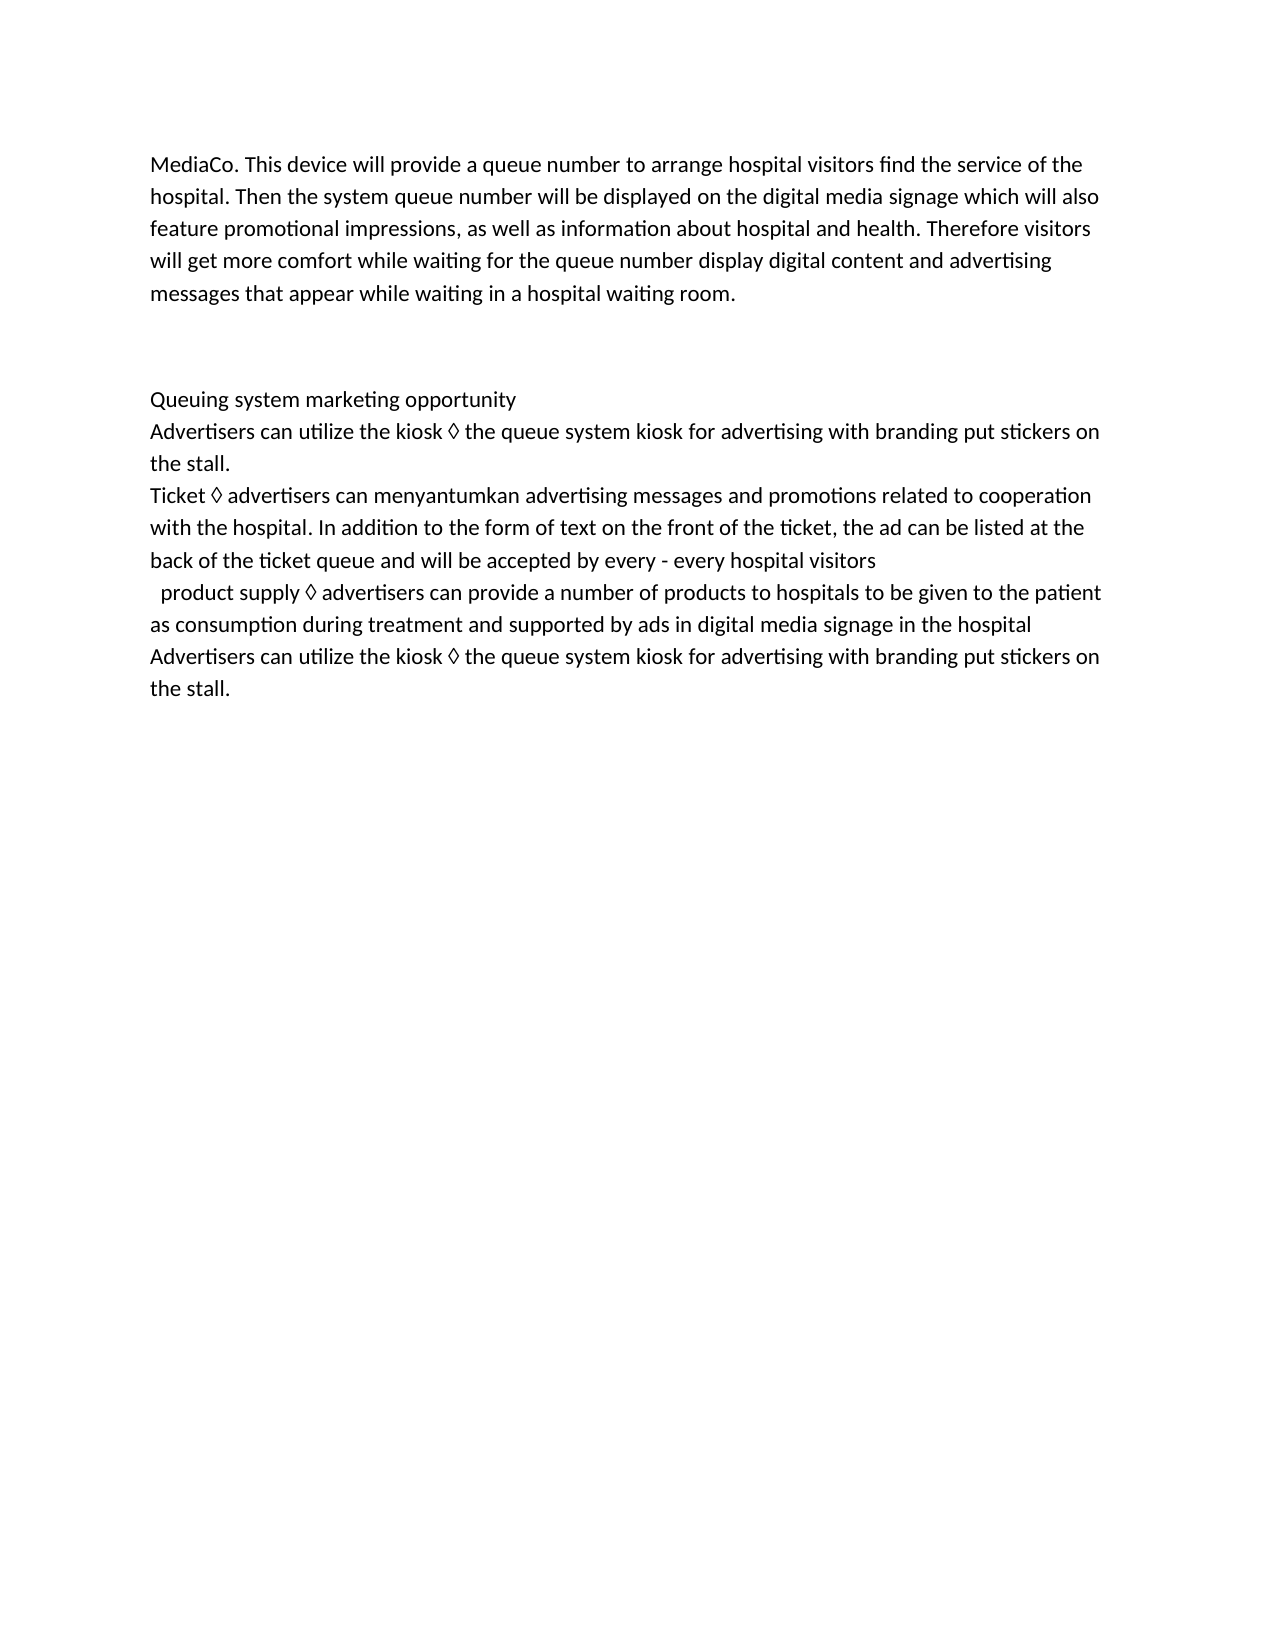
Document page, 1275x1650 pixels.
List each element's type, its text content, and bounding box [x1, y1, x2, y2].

text Queuing system marketing opportunity Advertisers can utilize the kiosk the queue system kiosk for advertising with branding put stickers on the stall. Ticket advertisers can menyantumkan advertising messages and promotions related to cooperation with the hospital. In addition to the form of text on the front of the ticket, the ad can be listed at the back of the ticket queue and will be accepted by every - every hospital visitors product supply advertisers can provide a number of products to hospitals to be given to the patient as consumption during treatment and supported by ads in digital media signage in the hospital Advertisers can utilize the kiosk the queue system kiosk for advertising with branding put stickers on the stall. [150, 385, 1125, 735]
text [150, 150, 1125, 307]
